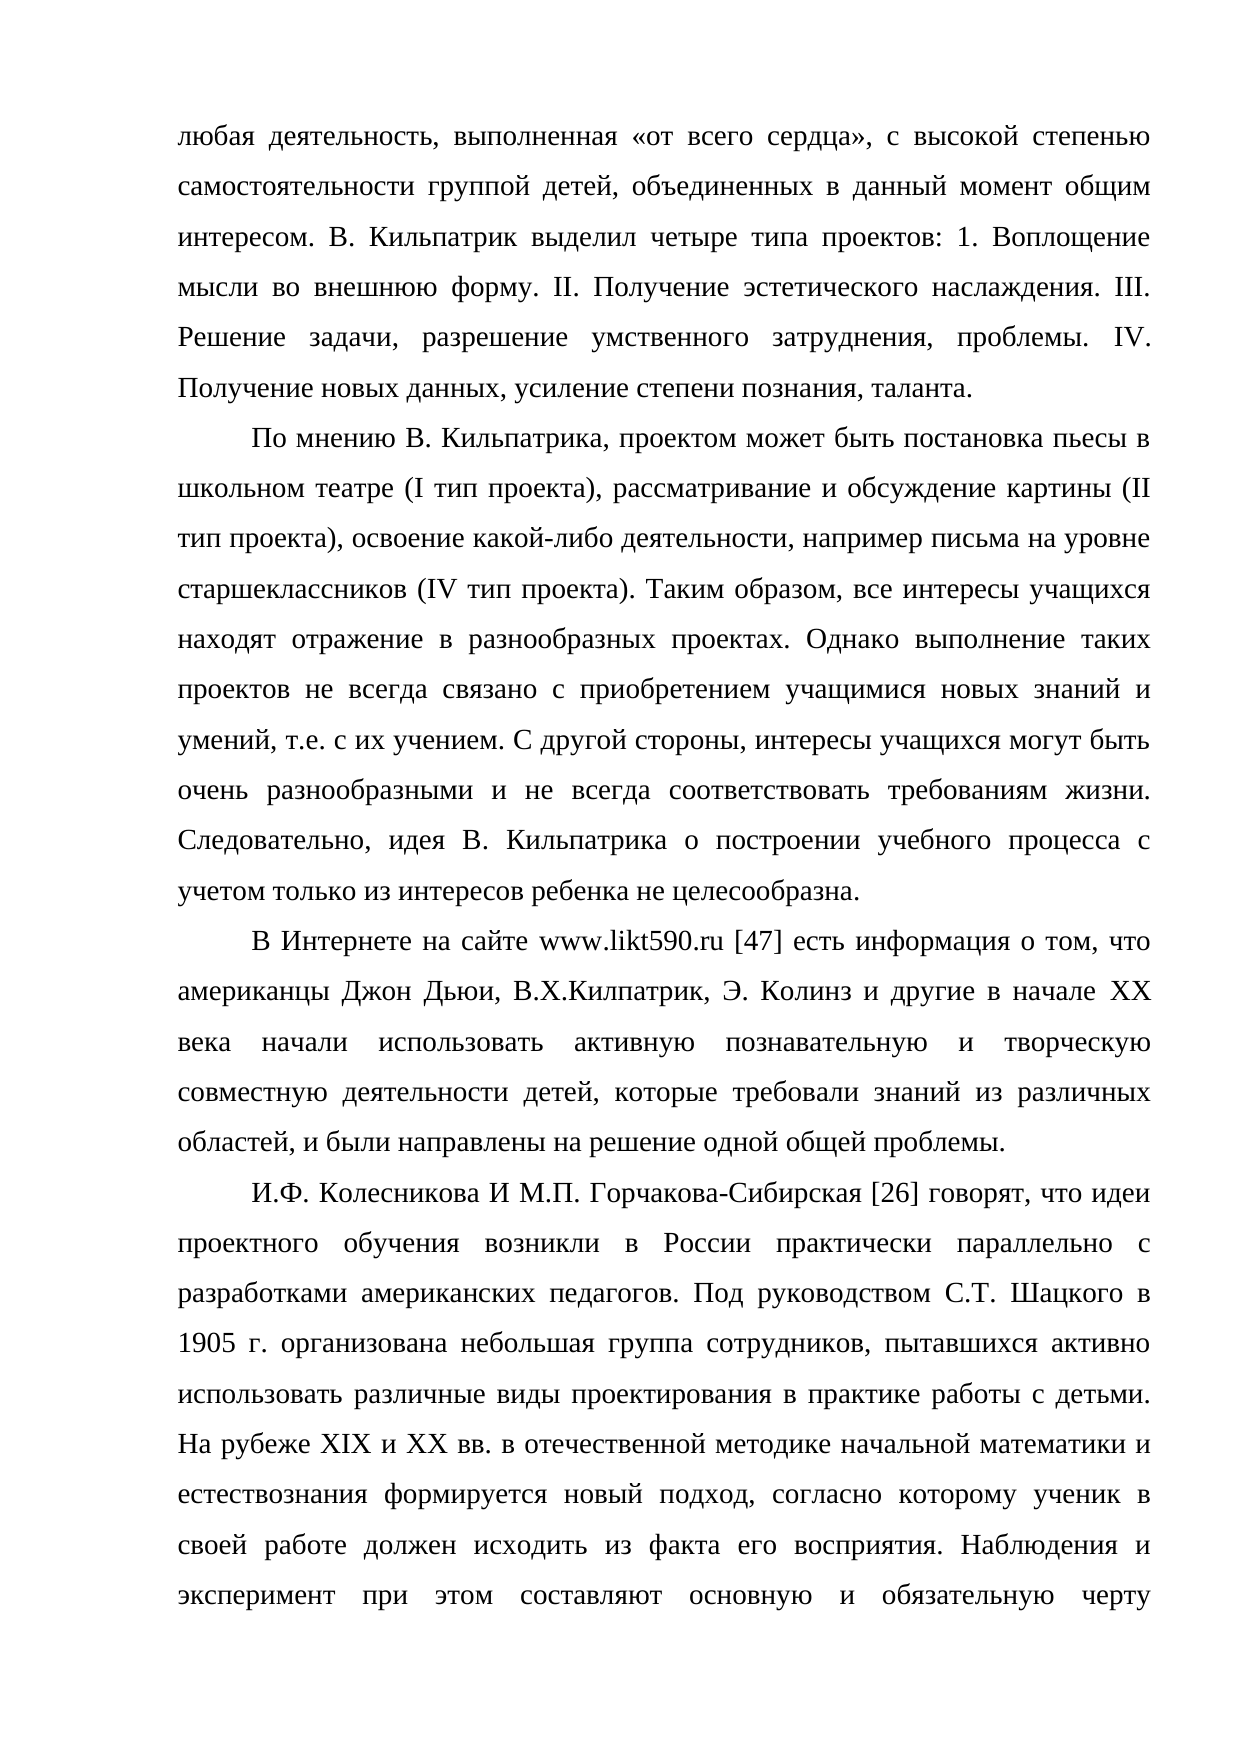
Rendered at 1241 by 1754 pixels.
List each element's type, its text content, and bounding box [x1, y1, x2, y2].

text По мнению В. Кильпатрика, проектом может быть постановка пьесы в школьном театре (I тип проекта), рассматривание и обсуждение картины (II тип проекта), освоение какой-либо деятельности, например письма на уровне старшеклассников (IV тип проекта). Таким образом, все интересы учащихся находят отражение в разнообразных проектах. Однако выполнение таких проектов не всегда связано с приобретением учащимися новых знаний и умений, т.е. с их учением. С другой стороны, интересы учащихся могут быть очень разнообразными и не всегда соответствовать требованиям жизни. Следовательно, идея В. Кильпатрика о построении учебного процесса с учетом только из интересов ребенка не целесообразна. [177, 420, 1152, 906]
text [177, 1175, 1152, 1611]
text В Интернете на сайте www.likt590.ru [47] есть информация о том, что американцы Джон Дьюи, В.Х.Килпатрик, Э. Колинз и другие в начале XX века начали использовать активную познавательную и творческую совместную деятельности детей, которые требовали знаний из различных областей, и были направлены на решение одной общей проблемы. [177, 923, 1152, 1158]
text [177, 118, 1152, 403]
